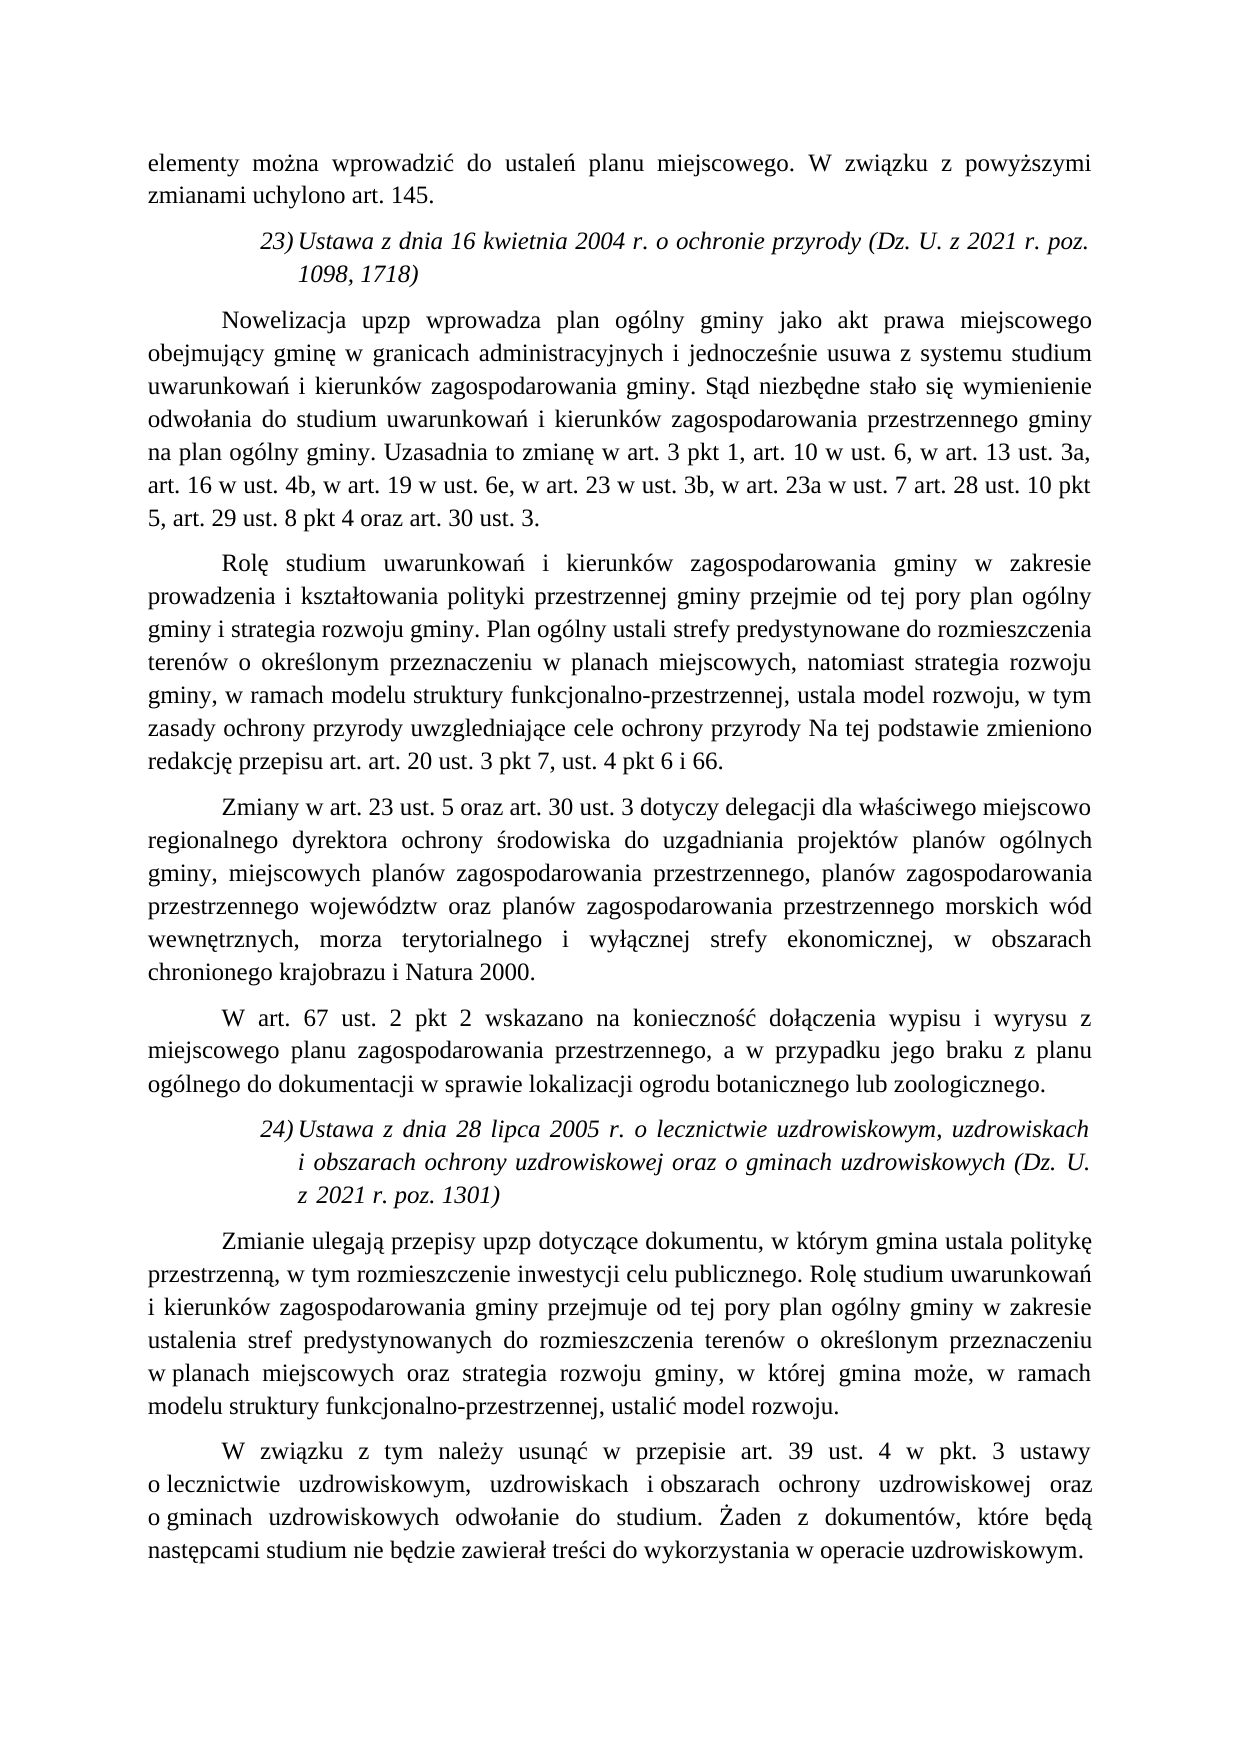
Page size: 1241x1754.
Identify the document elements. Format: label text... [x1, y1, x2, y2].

text W art. 67 ust. 2 pkt 2 wskazano na konieczność dołączenia wypisu i wyrysu z miejscowego planu zagospodarowania przestrzennego, a w przypadku jego braku z planu ogólnego do dokumentacji w sprawie lokalizacji ogrodu botanicznego lub zoologicznego. [148, 1003, 1093, 1097]
text Zmianie ulegają przepisy upzp dotyczące dokumentu, w którym gmina ustala politykę przestrzenną, w tym rozmieszczenie inwestycji celu publicznego. Rolę studium uwarunkowań i kierunków zagospodarowania gminy przejmuje od tej pory plan ogólny gminy w zakresie ustalenia stref predystynowanych do rozmieszczenia terenów o określonym przeznaczeniu w planach miejscowych oraz strategia rozwoju gminy, w której gmina może, w ramach modelu struktury funkcjonalno-przestrzennej, ustalić model rozwoju. [148, 1226, 1093, 1419]
subtitle Ustawa z dnia 28 lipca 2005 r. o lecznictwie uzdrowiskowym, uzdrowiskach i obszarach ochrony uzdrowiskowej oraz o gminach uzdrowiskowych (Dz. U. z 2021 r. poz. 1301) [260, 1114, 1093, 1209]
subtitle Ustawa z dnia 16 kwietnia 2004 r. o ochronie przyrody (Dz. U. z 2021 r. poz. 1098, 1718) [260, 226, 1093, 288]
text W związku z tym należy usunąć w przepisie art. 39 ust. 4 w pkt. 3 ustawy o lecznictwie uzdrowiskowym, uzdrowiskach i obszarach ochrony uzdrowiskowej oraz o gminach uzdrowiskowych odwołanie do studium. Żaden z dokumentów, które będą następcami studium nie będzie zawierał treści do wykorzystania w operacie uzdrowiskowym. [148, 1436, 1093, 1564]
text Nowelizacja upzp wprowadza plan ogólny gminy jako akt prawa miejscowego obejmujący gminę w granicach administracyjnych i jednocześnie usuwa z systemu studium uwarunkowań i kierunków zagospodarowania gminy. Stąd niezbędne stało się wymienienie odwołania do studium uwarunkowań i kierunków zagospodarowania przestrzennego gminy na plan ogólny gminy. Uzasadnia to zmianę w art. 3 pkt 1, art. 10 w ust. 6, w art. 13 ust. 3a, art. 16 w ust. 4b, w art. 19 w ust. 6e, w art. 23 w ust. 3b, w art. 23a w ust. 7 art. 28 ust. 10 pkt 5, art. 29 ust. 8 pkt 4 oraz art. 30 ust. 3. [148, 305, 1093, 532]
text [148, 148, 1093, 209]
text Zmiany w art. 23 ust. 5 oraz art. 30 ust. 3 dotyczy delegacji dla właściwego miejscowo regionalnego dyrektora ochrony środowiska do uzgadniania projektów planów ogólnych gminy, miejscowych planów zagospodarowania przestrzennego, planów zagospodarowania przestrzennego województw oraz planów zagospodarowania przestrzennego morskich wód wewnętrznych, morza terytorialnego i wyłącznej strefy ekonomicznej, w obszarach chronionego krajobrazu i Natura 2000. [148, 792, 1093, 986]
text Rolę studium uwarunkowań i kierunków zagospodarowania gminy w zakresie prowadzenia i kształtowania polityki przestrzennej gminy przejmie od tej pory plan ogólny gminy i strategia rozwoju gminy. Plan ogólny ustali strefy predystynowane do rozmieszczenia terenów o określonym przeznaczeniu w planach miejscowych, natomiast strategia rozwoju gminy, w ramach modelu struktury funkcjonalno-przestrzennej, ustala model rozwoju, w tym zasady ochrony przyrody uwzgledniające cele ochrony przyrody Na tej podstawie zmieniono redakcję przepisu art. art. 20 ust. 3 pkt 7, ust. 4 pkt 6 i 66. [148, 548, 1093, 775]
